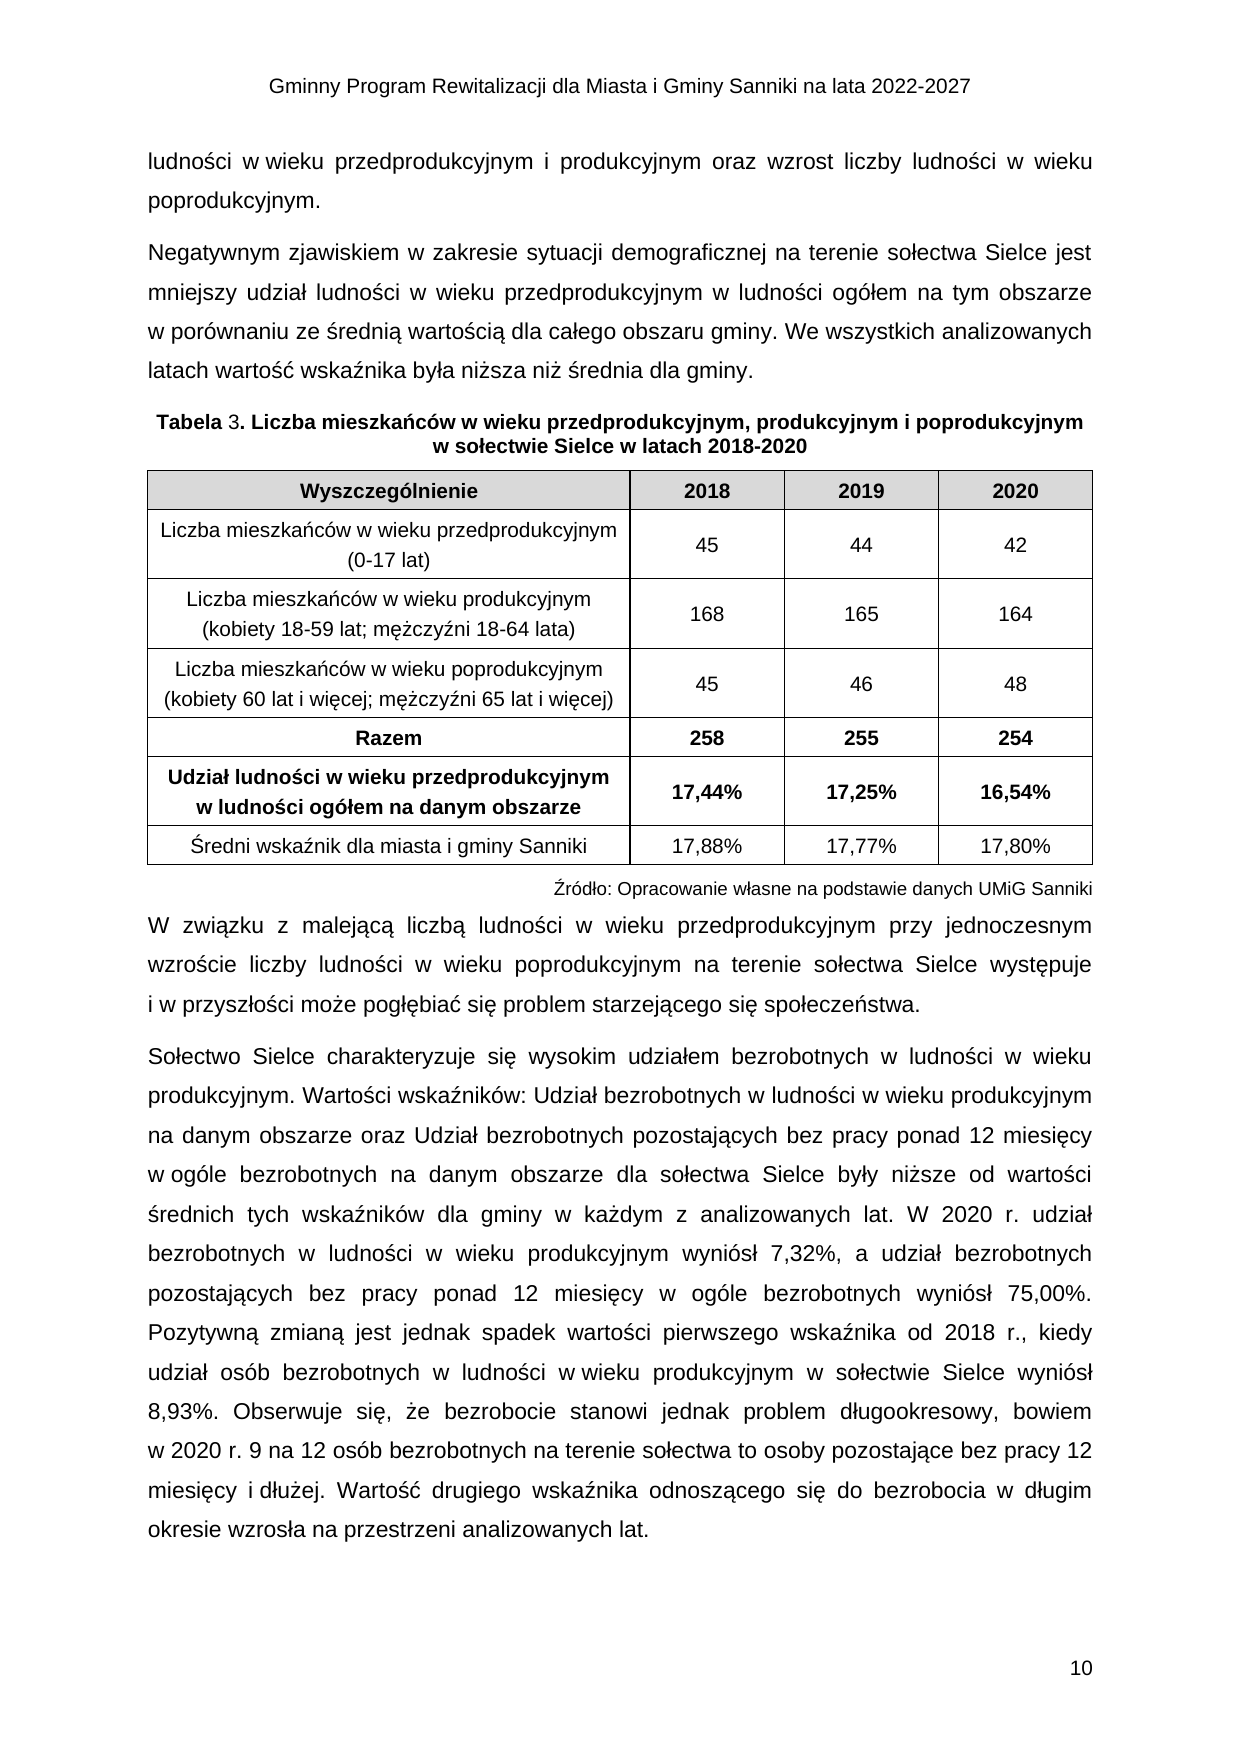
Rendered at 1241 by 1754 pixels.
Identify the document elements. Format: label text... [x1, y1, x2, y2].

table_cell 48 [939, 649, 1092, 717]
table_header 2019 [785, 471, 938, 509]
text Tabela 3. Liczba mieszkańców w wieku przedprodukcyjnym, produkcyjnym i poprodukcyjnym w sołectwie Sielce w latach 2018-2020 [148, 409, 1093, 457]
table_cell Średni wskaźnik dla miasta i gminy Sanniki [148, 826, 629, 864]
table_cell 17,77% [785, 826, 938, 864]
table_header 2018 [631, 471, 784, 509]
table_cell 17,88% [631, 826, 784, 864]
table_cell Udział ludności w wieku przedprodukcyjnym w ludności ogółem na danym obszarze [148, 757, 629, 825]
text W związku z malejącą liczbą ludności w wieku przedprodukcyjnym przy jednoczesnym wzroście liczby ludności w wieku poprodukcyjnym na terenie sołectwa Sielce występuje i w przyszłości może pogłębiać się problem starzejącego się społeczeństwa. [148, 912, 1093, 1017]
table_cell 46 [785, 649, 938, 717]
table_cell 17,44% [631, 757, 784, 825]
table_cell 258 [631, 718, 784, 756]
table_cell Liczba mieszkańców w wieku produkcyjnym (kobiety 18-59 lat; mężczyźni 18-64 lata) [148, 579, 629, 647]
table_cell 17,80% [939, 826, 1092, 864]
table_cell 45 [631, 510, 784, 578]
table_cell Razem [148, 718, 629, 756]
table_cell 165 [785, 579, 938, 647]
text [148, 148, 1093, 213]
table_cell 254 [939, 718, 1092, 756]
table_cell 44 [785, 510, 938, 578]
table_cell Liczba mieszkańców w wieku przedprodukcyjnym (0-17 lat) [148, 510, 629, 578]
table_cell 16,54% [939, 757, 1092, 825]
table_cell 17,25% [785, 757, 938, 825]
table_header 2020 [939, 471, 1092, 509]
table_cell 168 [631, 579, 784, 647]
text Źródło: Opracowanie własne na podstawie danych UMiG Sanniki [148, 878, 1093, 899]
table_cell 164 [939, 579, 1092, 647]
text Sołectwo Sielce charakteryzuje się wysokim udziałem bezrobotnych w ludności w wieku produkcyjnym. Wartości wskaźników: Udział bezrobotnych w ludności w wieku produkcyjnym na danym obszarze oraz Udział bezrobotnych pozostających bez pracy ponad 12 miesięcy w ogóle bezrobotnych na danym obszarze dla sołectwa Sielce były niższe od wartości średnich tych wskaźników dla gminy w każdym z analizowanych lat. W 2020 r. udział bezrobotnych w ludności w wieku produkcyjnym wyniósł 7,32%, a udział bezrobotnych pozostających bez pracy ponad 12 miesięcy w ogóle bezrobotnych wyniósł 75,00%. Pozytywną zmianą jest jednak spadek wartości pierwszego wskaźnika od 2018 r., kiedy udział osób bezrobotnych w ludności w wieku produkcyjnym w sołectwie Sielce wyniósł 8,93%. Obserwuje się, że bezrobocie stanowi jednak problem długookresowy, bowiem w 2020 r. 9 na 12 osób bezrobotnych na terenie sołectwa to osoby pozostające bez pracy 12 miesięcy i dłużej. Wartość drugiego wskaźnika odnoszącego się do bezrobocia w długim okresie wzrosła na przestrzeni analizowanych lat. [148, 1043, 1093, 1543]
table_cell 42 [939, 510, 1092, 578]
text Negatywnym zjawiskiem w zakresie sytuacji demograficznej na terenie sołectwa Sielce jest mniejszy udział ludności w wieku przedprodukcyjnym w ludności ogółem na tym obszarze w porównaniu ze średnią wartością dla całego obszaru gminy. We wszystkich analizowanych latach wartość wskaźnika była niższa niż średnia dla gminy. [148, 239, 1093, 384]
table_header Wyszczególnienie [148, 471, 629, 509]
table_cell Liczba mieszkańców w wieku poprodukcyjnym (kobiety 60 lat i więcej; mężczyźni 65 lat i więcej) [148, 649, 629, 717]
table_cell 255 [785, 718, 938, 756]
table_cell 45 [631, 649, 784, 717]
